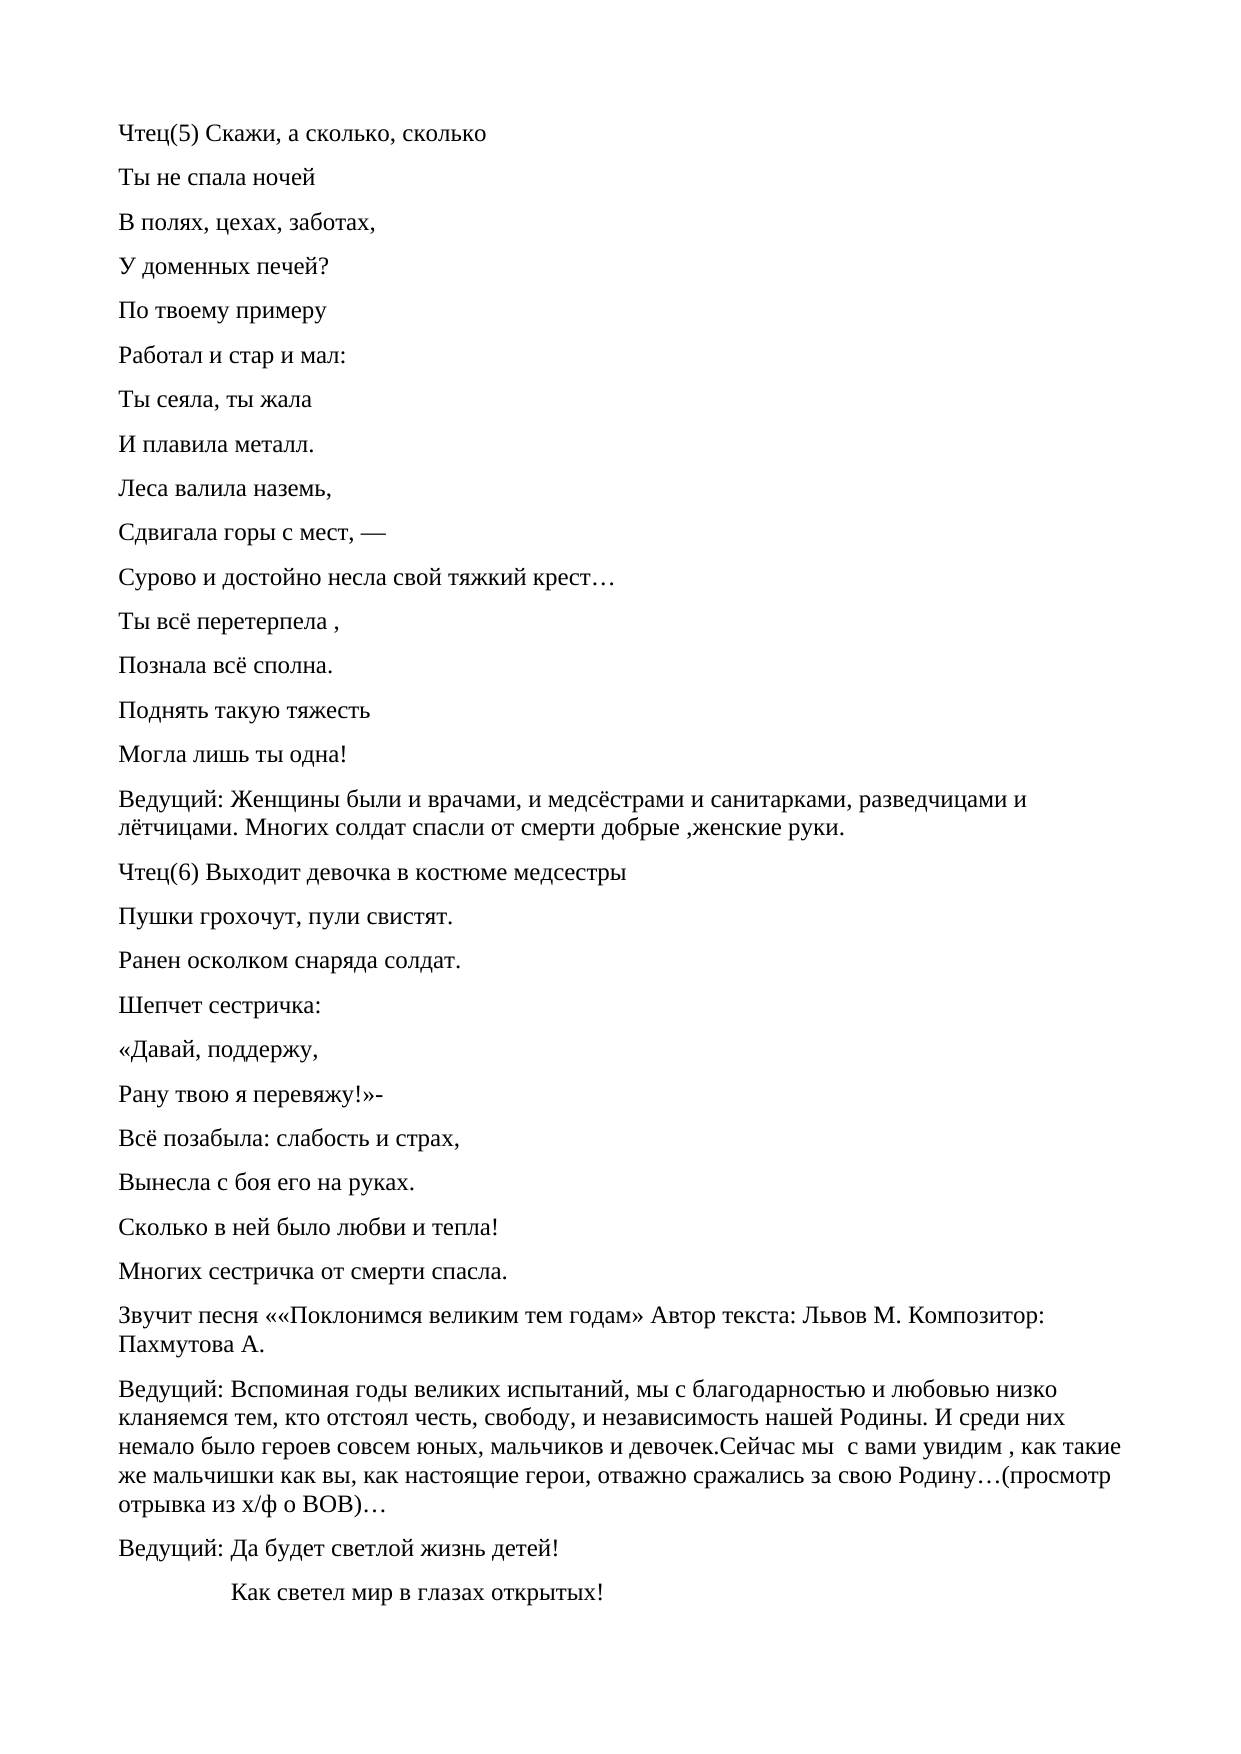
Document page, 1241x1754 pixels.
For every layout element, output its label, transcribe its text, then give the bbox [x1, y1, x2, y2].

text «Давай, поддержу, [118, 1034, 1122, 1063]
text Вынесла с боя его на руках. [118, 1167, 1122, 1196]
text Ведущий: Вспоминая годы великих испытаний, мы с благодарностью и любовью низко кланяемся тем, кто отстоял честь, свободу, и независимость нашей Родины. И среди них немало было героев совсем юных, мальчиков и девочек.Сейчас мы с вами увидим , как такие же мальчишки как вы, как настоящие герои, отважно сражались за свою Родину…(просмотр отрывка из х/ф о ВОВ)… [118, 1374, 1122, 1517]
text У доменных печей? [118, 251, 1122, 280]
text Леса валила наземь, [118, 473, 1122, 502]
text Как светел мир в глазах открытых! [118, 1577, 1122, 1606]
text Ты всё перетерпела , [118, 606, 1122, 635]
text Шепчет сестричка: [118, 990, 1122, 1019]
text Рану твою я перевяжу!»- [118, 1079, 1122, 1107]
text Чтец(6) Выходит девочка в костюме медсестры [118, 857, 1122, 886]
text Ты не спала ночей [118, 162, 1122, 191]
text Многих сестричка от смерти спасла. [118, 1256, 1122, 1285]
text Сурово и достойно несла свой тяжкий крест… [118, 562, 1122, 591]
text Поднять такую тяжесть [118, 695, 1122, 724]
text Чтец(5) Скажи, а сколько, сколько [118, 118, 1122, 147]
text Могла лишь ты одна! [118, 739, 1122, 768]
text Пушки грохочут, пули свистят. [118, 901, 1122, 930]
text Сколько в ней было любви и тепла! [118, 1212, 1122, 1241]
text Ранен осколком снаряда солдат. [118, 946, 1122, 974]
text Ты сеяла, ты жала [118, 384, 1122, 413]
text Ведущий: Женщины были и врачами, и медсёстрами и санитарками, разведчицами и лётчицами. Многих солдат спасли от смерти добрые ,женские руки. [118, 784, 1122, 841]
text Познала всё сполна. [118, 651, 1122, 679]
text Работал и стар и мал: [118, 340, 1122, 369]
text Звучит песня ««Поклонимся великим тем годам» Автор текста: Львов М. Композитор: Пахмутова А. [118, 1301, 1122, 1358]
text В полях, цехах, заботах, [118, 207, 1122, 236]
text Ведущий: Да будет светлой жизнь детей! [118, 1533, 1122, 1562]
text По твоему примеру [118, 296, 1122, 324]
text И плавила металл. [118, 429, 1122, 457]
text Сдвигала горы с мест, — [118, 517, 1122, 546]
text Всё позабыла: слабость и страх, [118, 1123, 1122, 1152]
